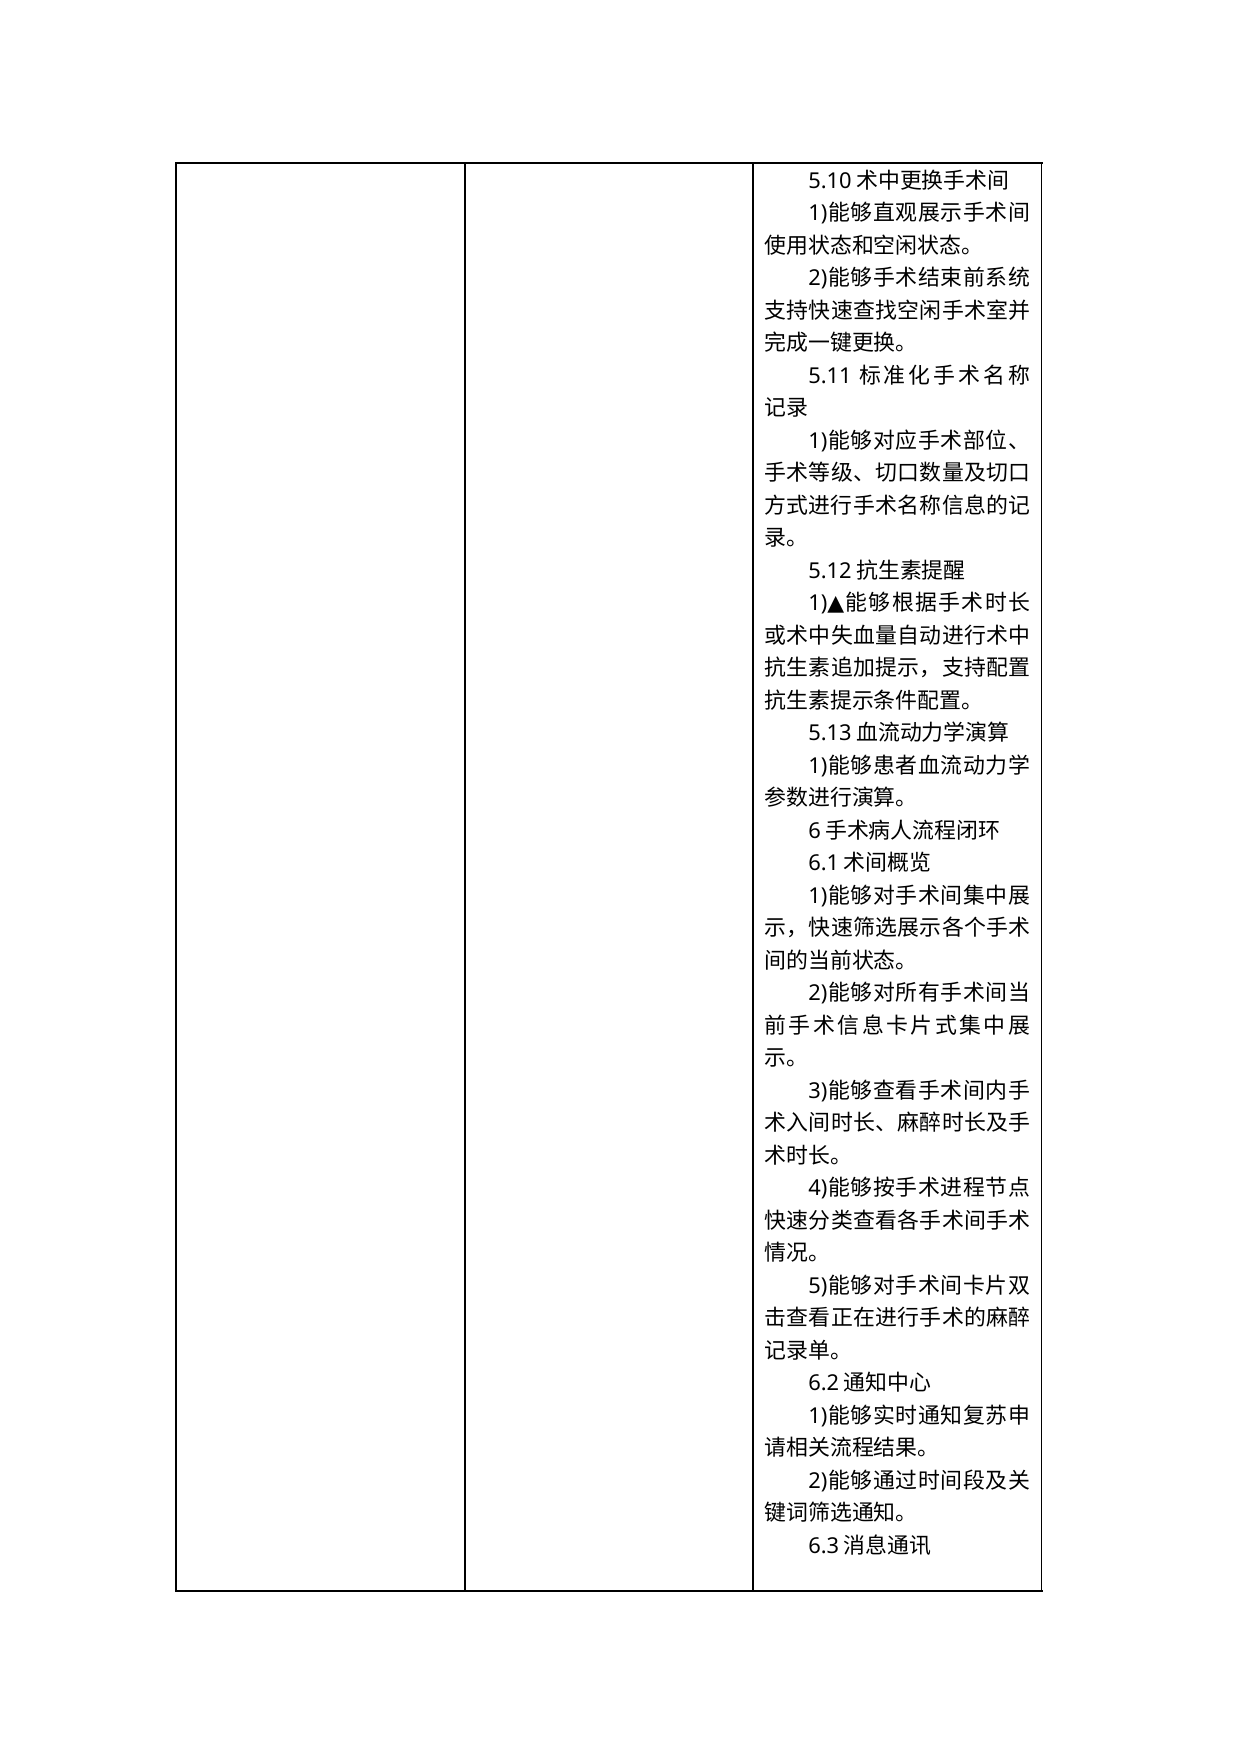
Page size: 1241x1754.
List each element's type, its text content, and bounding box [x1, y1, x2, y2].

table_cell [754, 164, 1041, 1590]
table_cell [466, 164, 752, 1590]
table_cell 3 [177, 164, 464, 1590]
